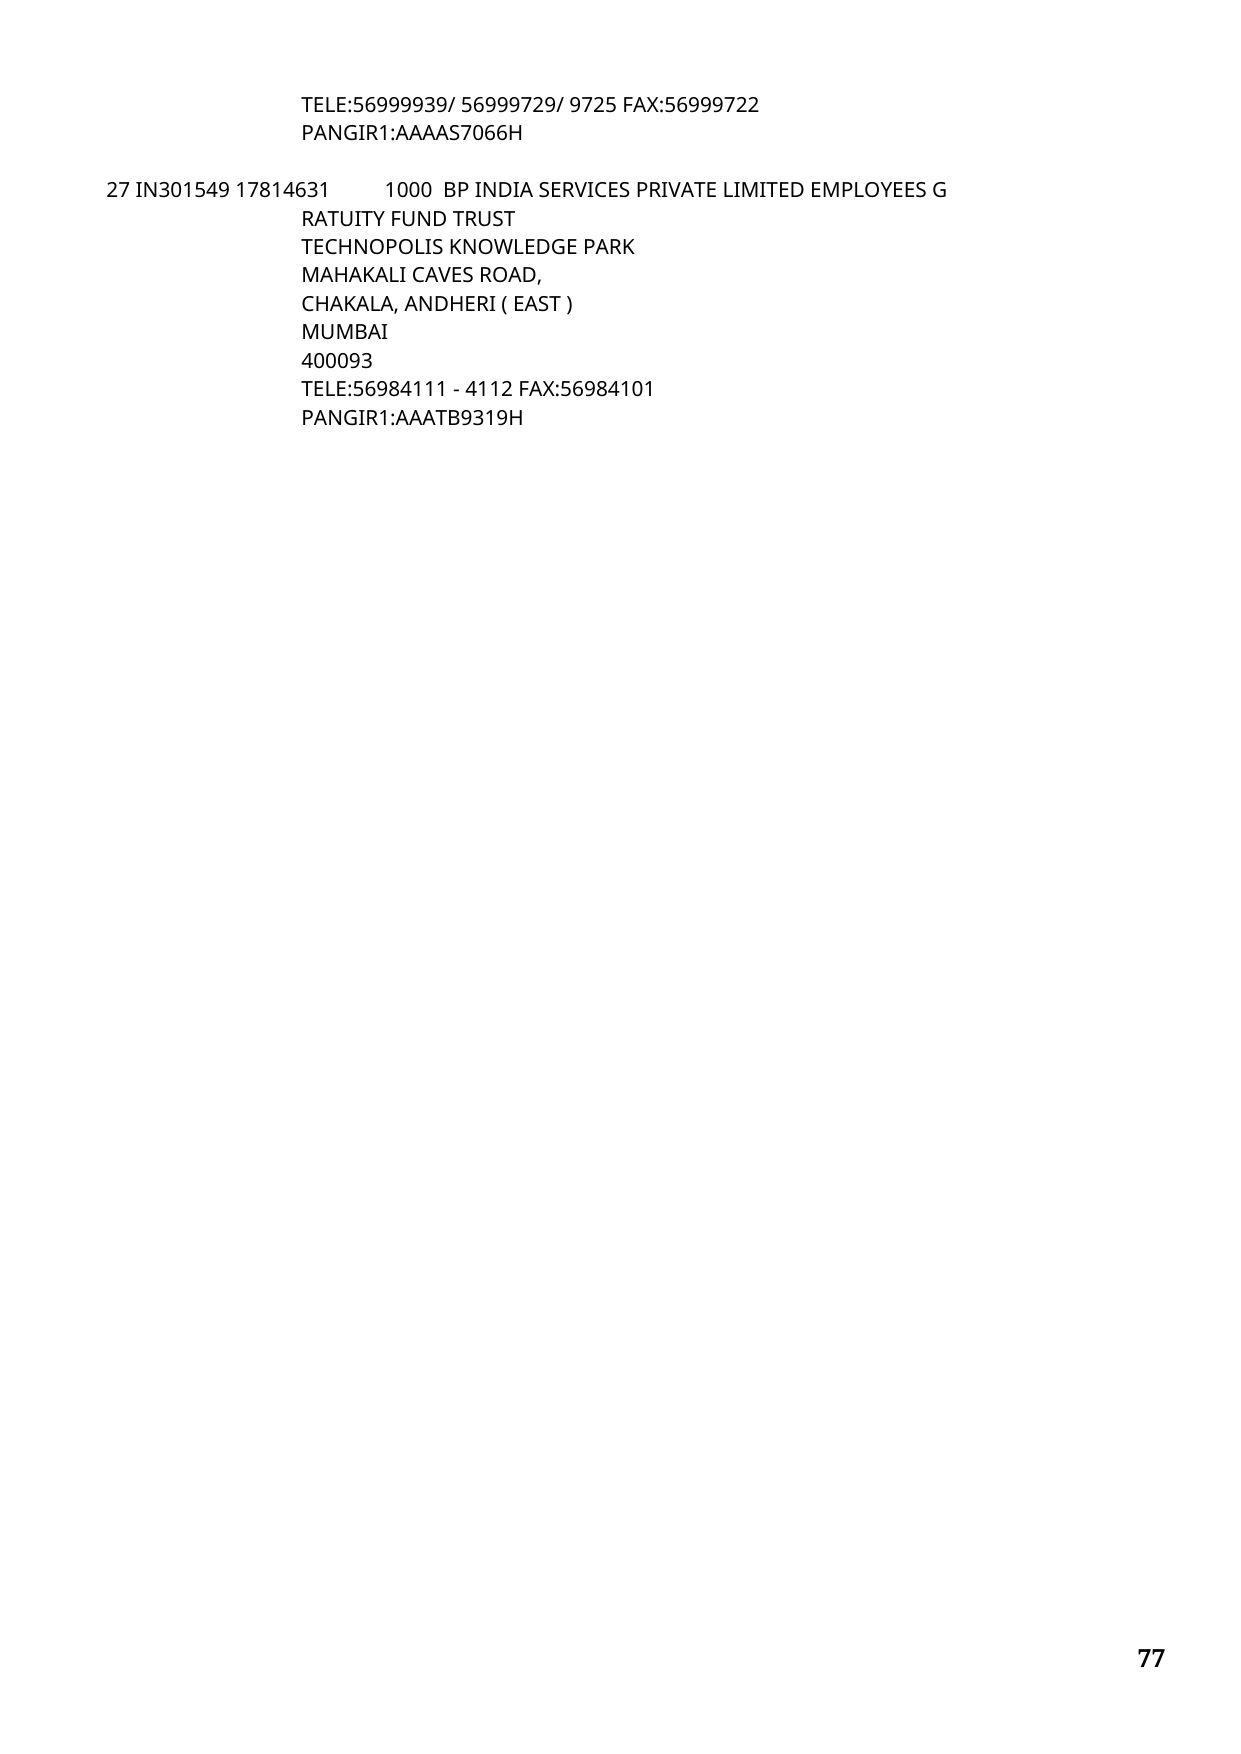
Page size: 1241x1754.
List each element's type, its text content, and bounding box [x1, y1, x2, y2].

text MAHAKALI CAVES ROAD, [90, 261, 1165, 289]
text CHAKALA, ANDHERI ( EAST ) [90, 289, 1165, 317]
text RATUITY FUND TRUST [90, 204, 1165, 232]
text TELE:56999939/ 56999729/ 9725 FAX:56999722 [90, 90, 1165, 118]
text TELE:56984111 - 4112 FAX:56984101 [90, 374, 1165, 403]
text TECHNOPOLIS KNOWLEDGE PARK [90, 232, 1165, 261]
text PANGIR1:AAATB9319H [90, 403, 1165, 431]
text MUMBAI [90, 317, 1165, 346]
text 400093 [90, 346, 1165, 374]
text 27 IN301549 17814631 1000 BP INDIA SERVICES PRIVATE LIMITED EMPLOYEES G [90, 175, 1165, 204]
text PANGIR1:AAAAS7066H [90, 118, 1165, 147]
